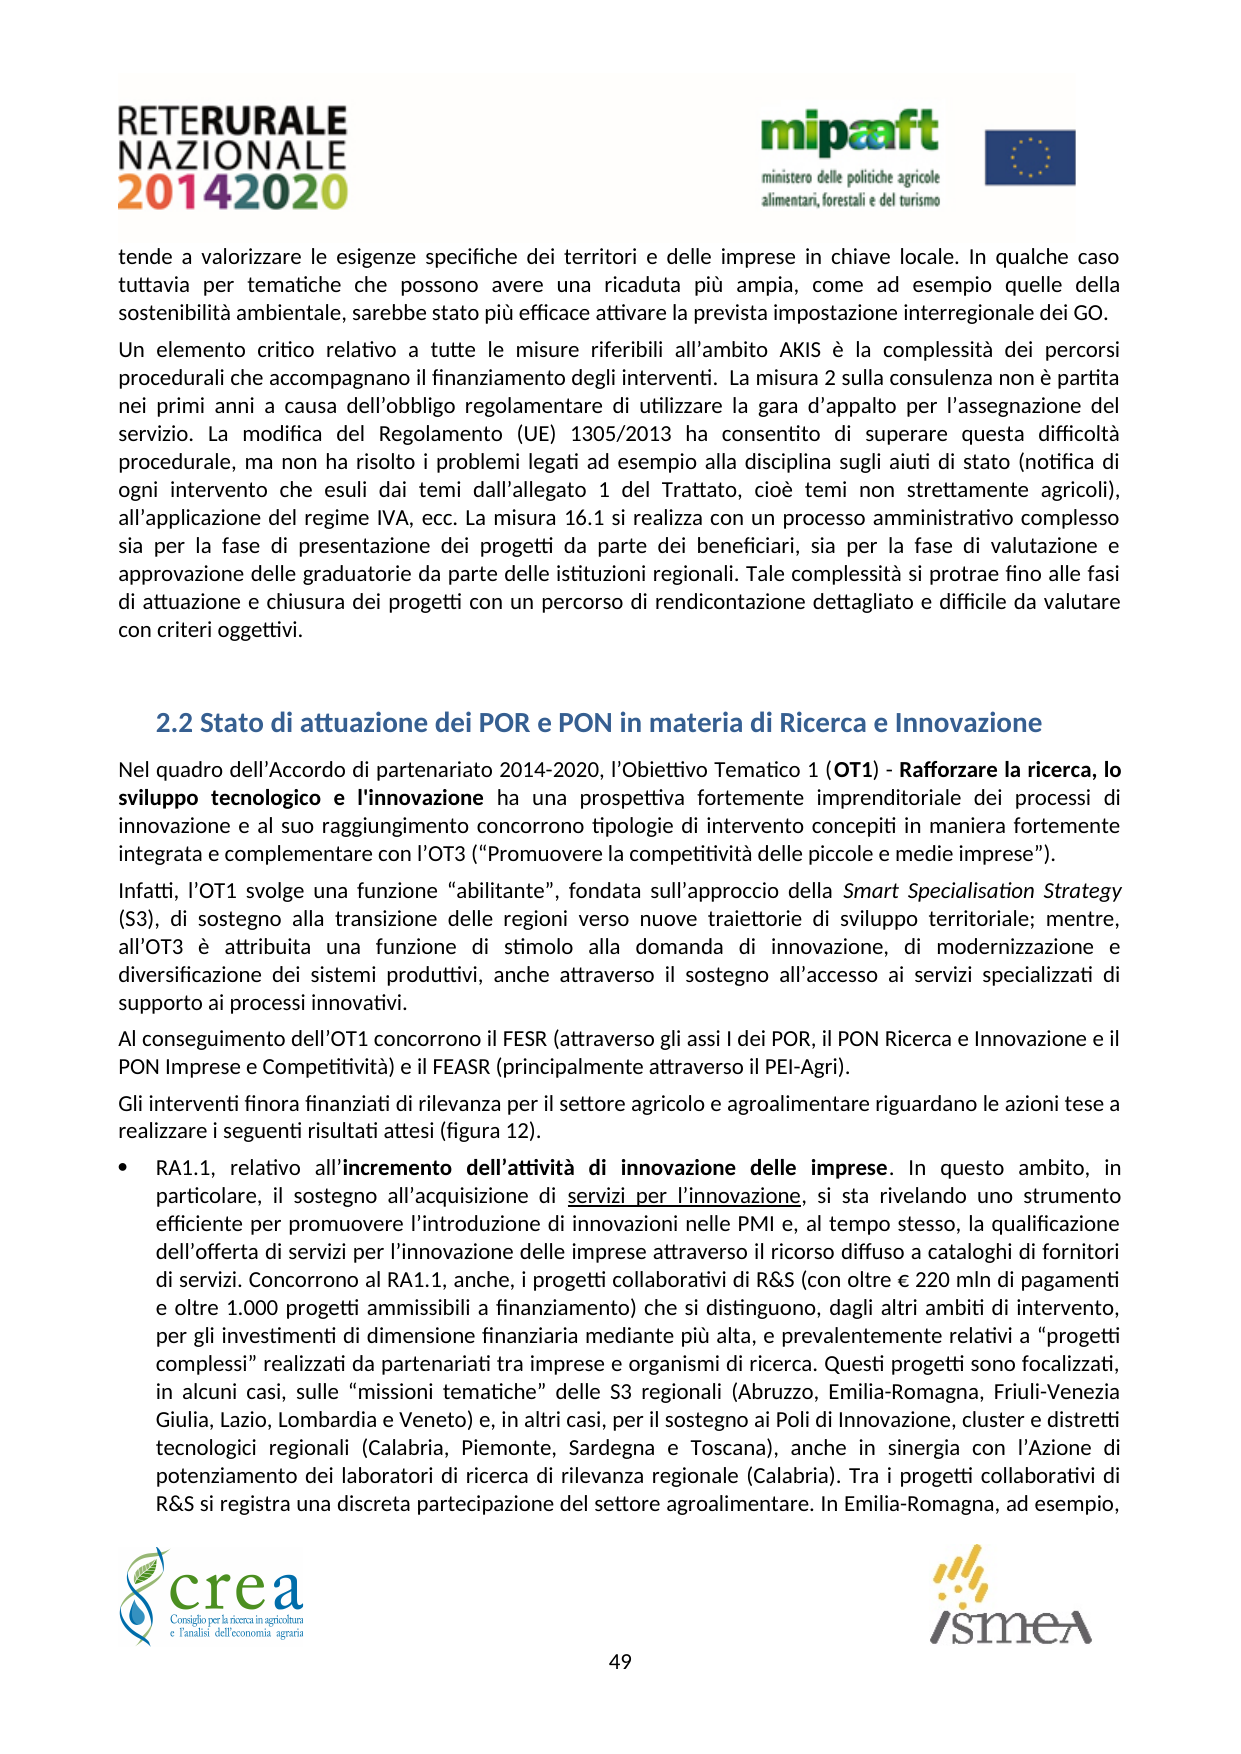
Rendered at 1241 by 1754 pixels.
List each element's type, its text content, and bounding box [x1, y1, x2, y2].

picture [928, 1544, 1094, 1647]
text Gli interventi finora finanziati di rilevanza per il settore agricolo e agroalimentare riguardano le azioni tese a realizzare i seguenti risultati attesi (figura 12). [118, 1089, 1122, 1145]
picture [118, 73, 1076, 243]
text Infatti, l’OT1 svolge una funzione “abilitante”, fondata sull’approccio della Smart Specialisation Strategy (S3), di sostegno alla transizione delle regioni verso nuove traiettorie di sviluppo territoriale; mentre, all’OT3 è attribuita una funzione di stimolo alla domanda di innovazione, di modernizzazione e diversificazione dei sistemi produttivi, anche attraverso il sostegno all’accesso ai servizi specializzati di supporto ai processi innovativi. [118, 876, 1122, 1016]
text Nel quadro dell’Accordo di partenariato 2014-2020, l’Obiettivo Tematico 1 (OT1) - Rafforzare la ricerca, lo sviluppo tecnologico e l'innovazione ha una prospettiva fortemente imprenditoriale dei processi di innovazione e al suo raggiungimento concorrono tipologie di intervento concepiti in maniera fortemente integrata e complementare con l’OT3 (“Promuovere la competitività delle piccole e medie imprese”). [118, 755, 1122, 867]
text Al conseguimento dell’OT1 concorrono il FESR (attraverso gli assi I dei POR, il PON Ricerca e Innovazione e il PON Imprese e Competitività) e il FEASR (principalmente attraverso il PEI-Agri). [118, 1024, 1122, 1080]
subtitle Stato di attuazione dei POR e PON in materia di Ricerca e Innovazione [156, 704, 1122, 740]
text Un elemento critico relativo a tutte le misure riferibili all’ambito AKIS è la complessità dei percorsi procedurali che accompagnano il finanziamento degli interventi. La misura 2 sulla consulenza non è partita nei primi anni a causa dell’obbligo regolamentare di utilizzare la gara d’appalto per l’assegnazione del servizio. La modifica del Regolamento (UE) 1305/2013 ha consentito di superare questa difficoltà procedurale, ma non ha risolto i problemi legati ad esempio alla disciplina sugli aiuti di stato (notifica di ogni intervento che esuli dai temi dall’allegato 1 del Trattato, cioè temi non strettamente agricoli), all’applicazione del regime IVA, ecc. La misura 16.1 si realizza con un processo amministrativo complesso sia per la fase di presentazione dei progetti da parte dei beneficiari, sia per la fase di valutazione e approvazione delle graduatorie da parte delle istituzioni regionali. Tale complessità si protrae fino alle fasi di attuazione e chiusura dei progetti con un percorso di rendicontazione dettagliato e difficile da valutare con criteri oggettivi. [118, 335, 1122, 643]
picture [118, 1547, 304, 1647]
